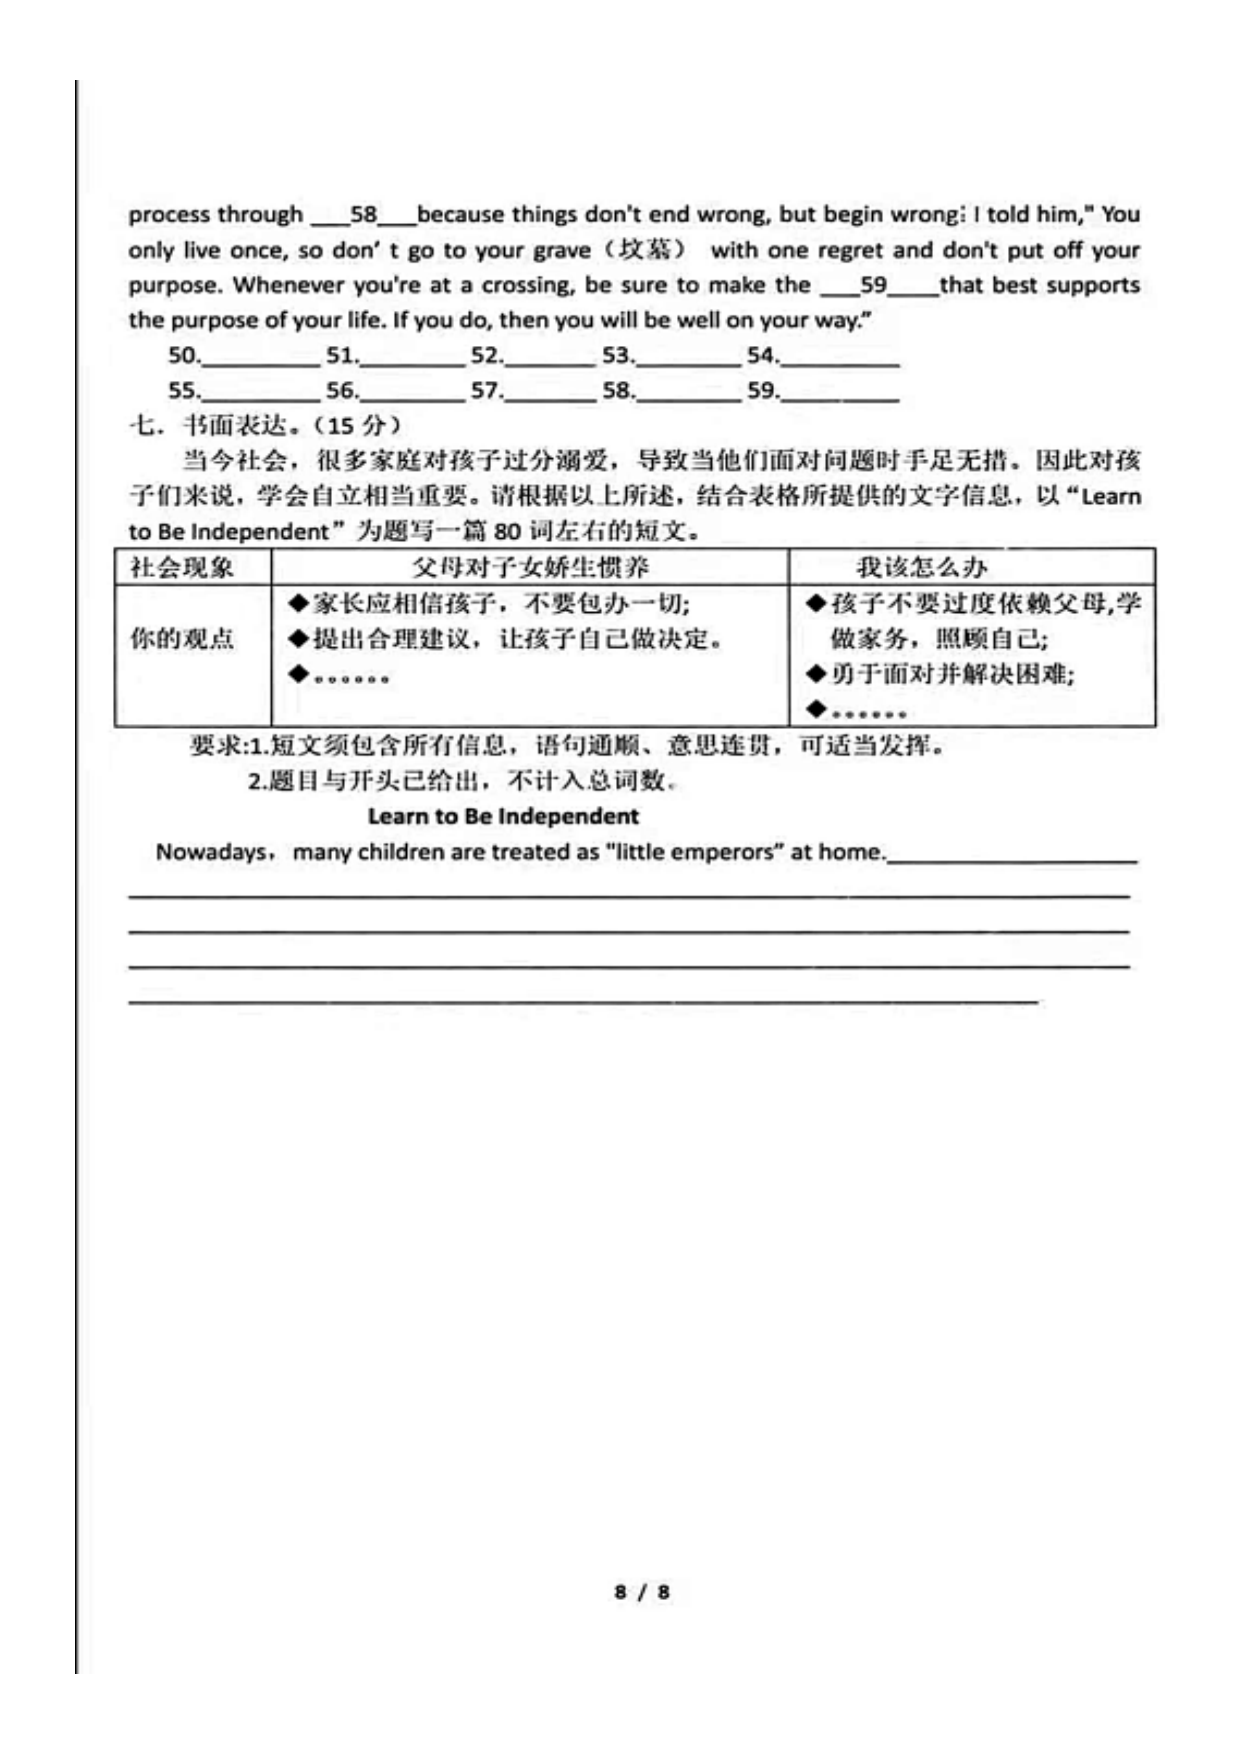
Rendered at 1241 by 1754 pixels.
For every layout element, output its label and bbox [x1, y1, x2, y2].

picture [75, 80, 1166, 1674]
